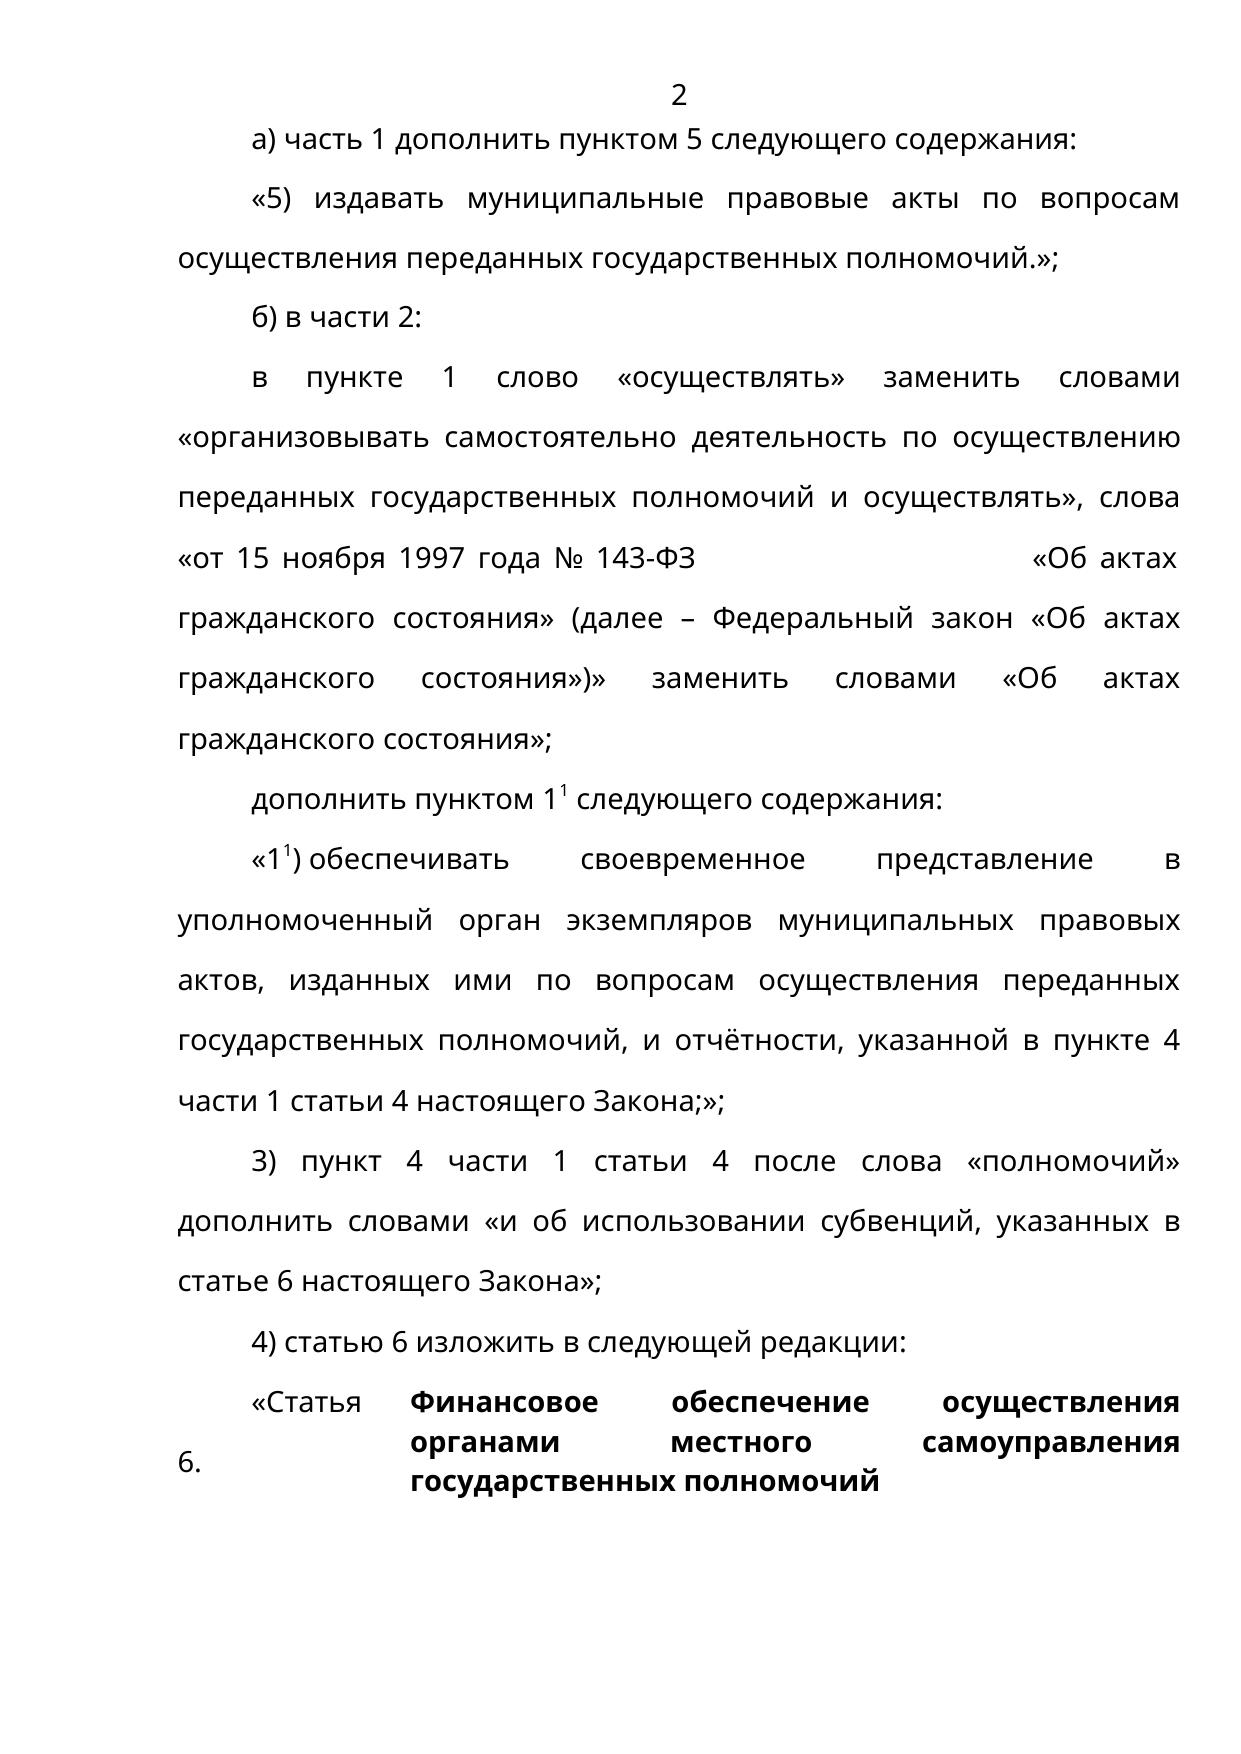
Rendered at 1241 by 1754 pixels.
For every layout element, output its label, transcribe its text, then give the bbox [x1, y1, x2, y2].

table_header Финансовое обеспечение осуществления органами местного самоуправления государственных полномочий [399, 1381, 1192, 1500]
text б) в части 2: [251, 297, 1181, 336]
text дополнить пунктом 11 следующего содержания: [177, 778, 1181, 818]
text «5) издавать муниципальные правовые акты по вопросам осуществления переданных государственных полномочий.»; [177, 178, 1181, 277]
text 4) статью 6 изложить в следующей редакции: [177, 1321, 1181, 1361]
text а) часть 1 дополнить пунктом 5 следующего содержания: [251, 118, 1181, 158]
table_header «Статья 6. [166, 1381, 399, 1500]
text 3) пункт 4 части 1 статьи 4 после слова «полномочий» дополнить словами «и об использовании субвенций, указанных в статье 6 настоящего Закона»; [177, 1140, 1181, 1300]
text в пункте 1 слово «осуществлять» заменить словами «организовывать самостоятельно деятельность по осуществлению переданных государственных полномочий и осуществлять», слова «от 15 ноября 1997 года № 143-ФЗ «Об актах гражданского состояния» (далее – Федеральный закон «Об актах гражданского состояния»)» заменить словами «Об актах гражданского состояния»; [177, 356, 1181, 758]
text «11) обеспечивать своевременное представление в уполномоченный орган экземпляров муниципальных правовых актов, изданных ими по вопросам осуществления переданных государственных полномочий, и отчётности, указанной в пункте 4 части 1 статьи 4 настоящего Закона;»; [177, 838, 1181, 1119]
